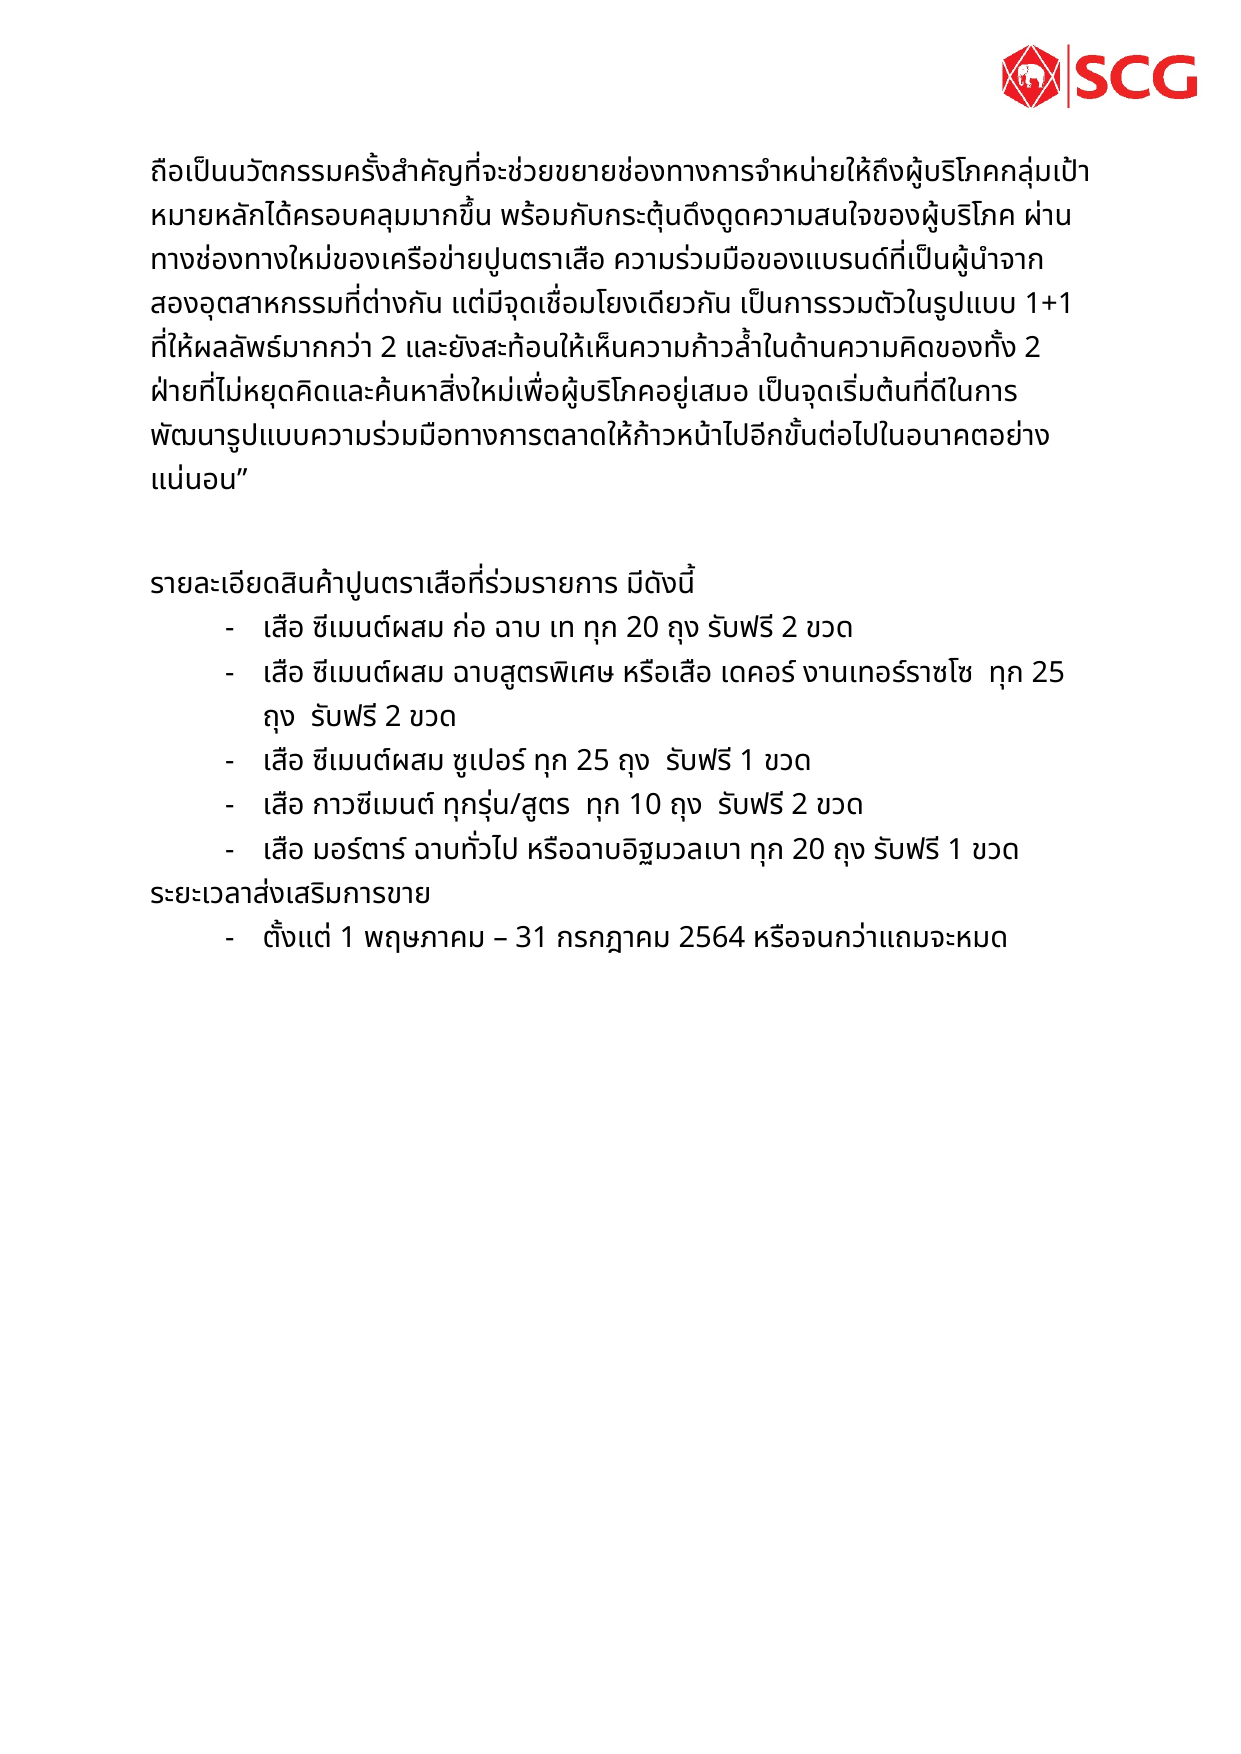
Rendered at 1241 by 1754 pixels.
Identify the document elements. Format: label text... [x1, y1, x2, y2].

list เสือ ซีเมนต์ผสม ก่อ ฉาบ เท ทุก 20 ถุง รับฟรี 2 ขวด [225, 607, 1090, 651]
list ตั้งแต่ 1 พฤษภาคม – 31 กรกฎาคม 2564 หรือจนกว่าแถมจะหมด [225, 916, 1090, 961]
text ระยะเวลาส่งเสริมการขาย [150, 872, 1090, 916]
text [150, 150, 1090, 503]
list เสือ ซีเมนต์ผสม ฉาบสูตรพิเศษ หรือเสือ เดคอร์ งานเทอร์ราซโซ ทุก 25 ถุง รับฟรี 2 ขวด [225, 651, 1090, 739]
picture [993, 37, 1204, 117]
list เสือ กาวซีเมนต์ ทุกรุ่น/สูตร ทุก 10 ถุง รับฟรี 2 ขวด [225, 784, 1090, 828]
list เสือ มอร์ตาร์ ฉาบทั่วไป หรือฉาบอิฐมวลเบา ทุก 20 ถุง รับฟรี 1 ขวด [225, 828, 1090, 872]
list เสือ ซีเมนต์ผสม ซูเปอร์ ทุก 25 ถุง รับฟรี 1 ขวด [225, 739, 1090, 784]
text รายละเอียดสินค้าปูนตราเสือที่ร่วมรายการ มีดังนี้ [150, 562, 1090, 607]
